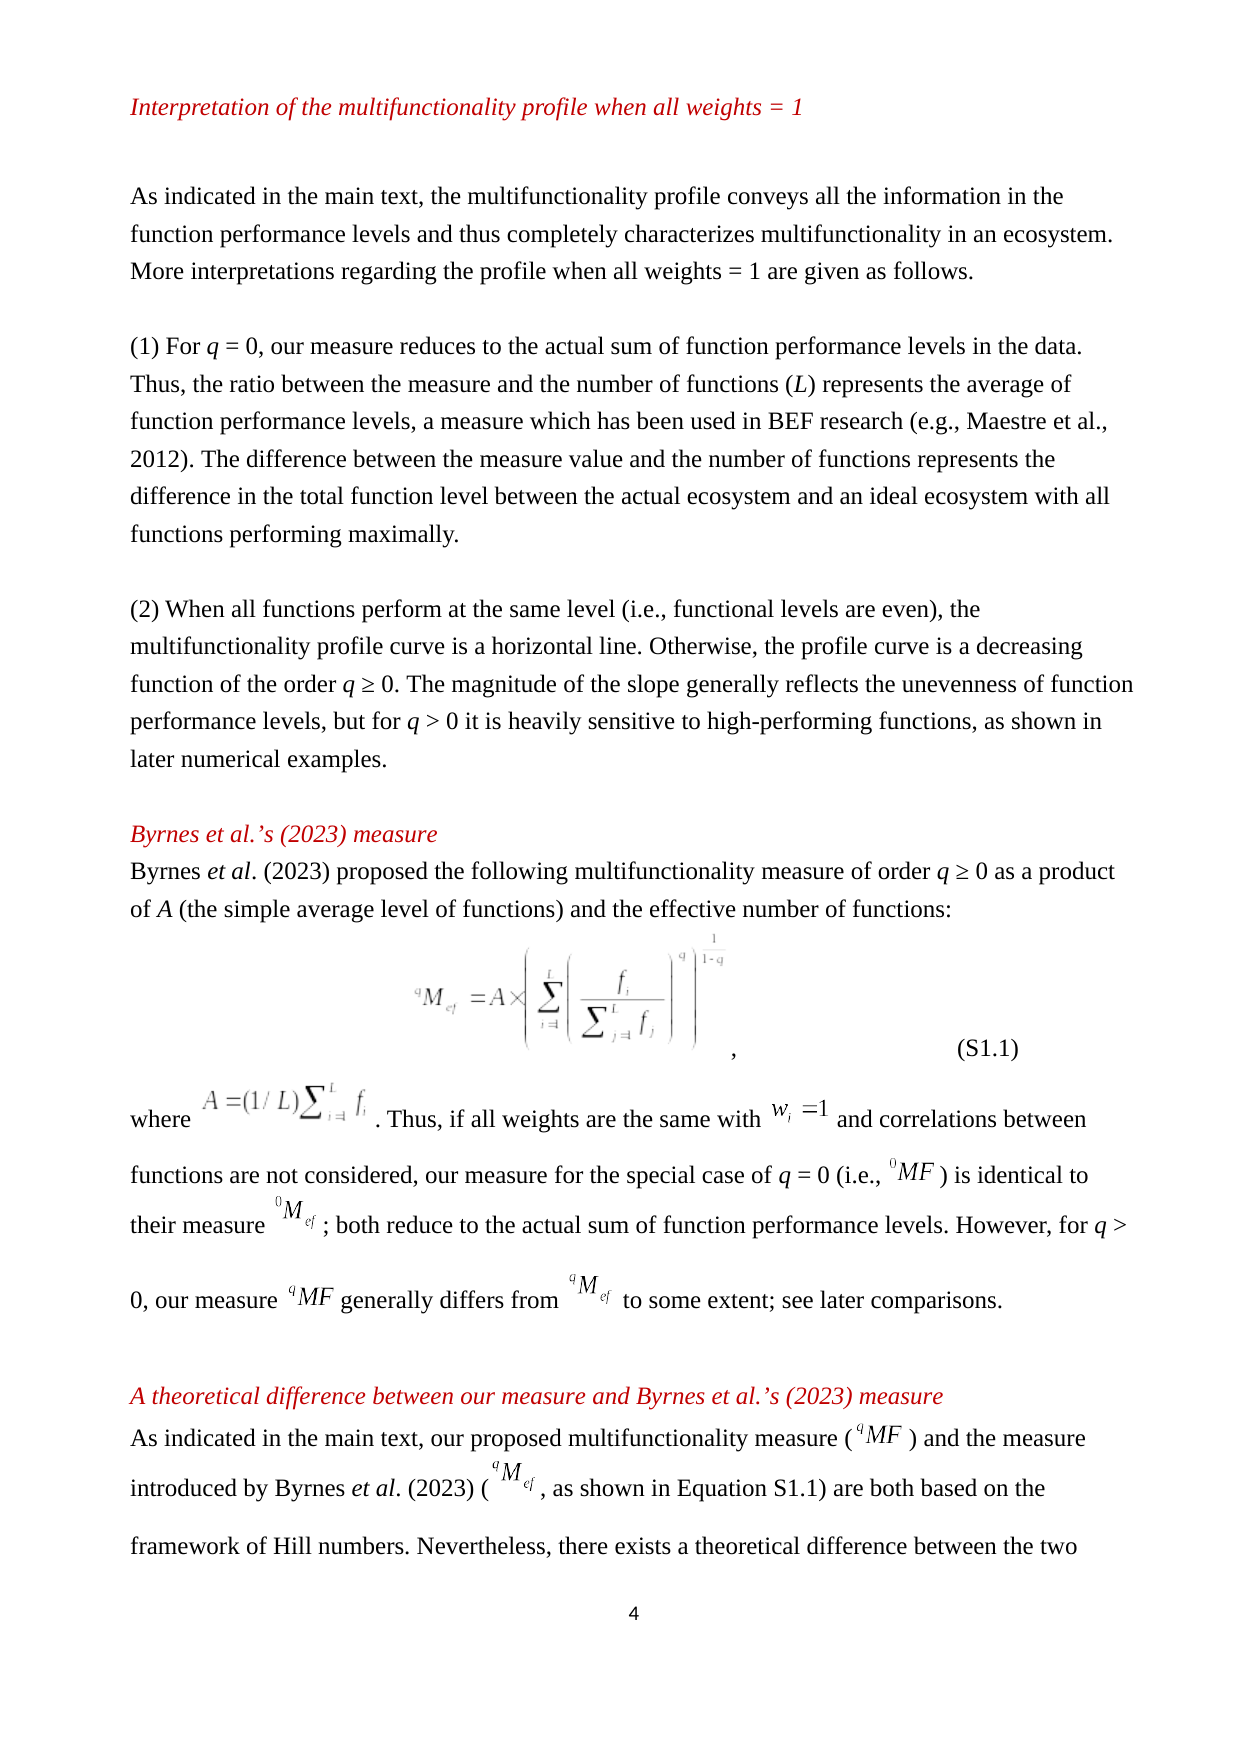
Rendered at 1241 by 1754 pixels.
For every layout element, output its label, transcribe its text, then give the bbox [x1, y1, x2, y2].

text As indicated in the main text, the multifunctionality profile conveys all the information in the function performance levels and thus completely characterizes multifunctionality in an ecosystem. More interpretations regarding the profile when all weights = 1 are given as follows. [130, 177, 1137, 289]
text Interpretation of the multifunctionality profile when all weights = 1 [130, 87, 1137, 125]
text Byrnes et al. (2023) proposed the following multifunctionality measure of order q ≥ 0 as a product of A (the simple average level of functions) and the effective number of functions: [130, 852, 1137, 927]
text (2) When all functions perform at the same level (i.e., functional levels are even), the multifunctionality profile curve is a horizontal line. Otherwise, the profile curve is a decreasing function of the order q ≥ 0. The magnitude of the slope generally reflects the unevenness of function performance levels, but for q > 0 it is heavily sensitive to high-performing functions, as shown in later numerical examples. [130, 589, 1137, 777]
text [130, 1414, 1137, 1564]
text Byrnes et al.’s (2023) measure [130, 814, 1137, 852]
text where . Thus, if all weights are the same with and correlations between functions are not considered, our measure for the special case of q = 0 (i.e., ) is identical to their measure ; both reduce to the actual sum of function performance levels. However, for q > 0, our measure generally differs from to some extent; see later comparisons. [130, 1077, 1137, 1339]
text (1) For q = 0, our measure reduces to the actual sum of function performance levels in the data. Thus, the ratio between the measure and the number of functions (L) represents the average of function performance levels, a measure which has been used in BEF research (e.g., Maestre et al., 2012). The difference between the measure value and the number of functions represents the difference in the total function level between the actual ecosystem and an ideal ecosystem with all functions performing maximally. [130, 327, 1137, 552]
text A theoretical difference between our measure and Byrnes et al.’s (2023) measure [130, 1377, 1137, 1414]
text , (S1.1) [130, 927, 1137, 1077]
